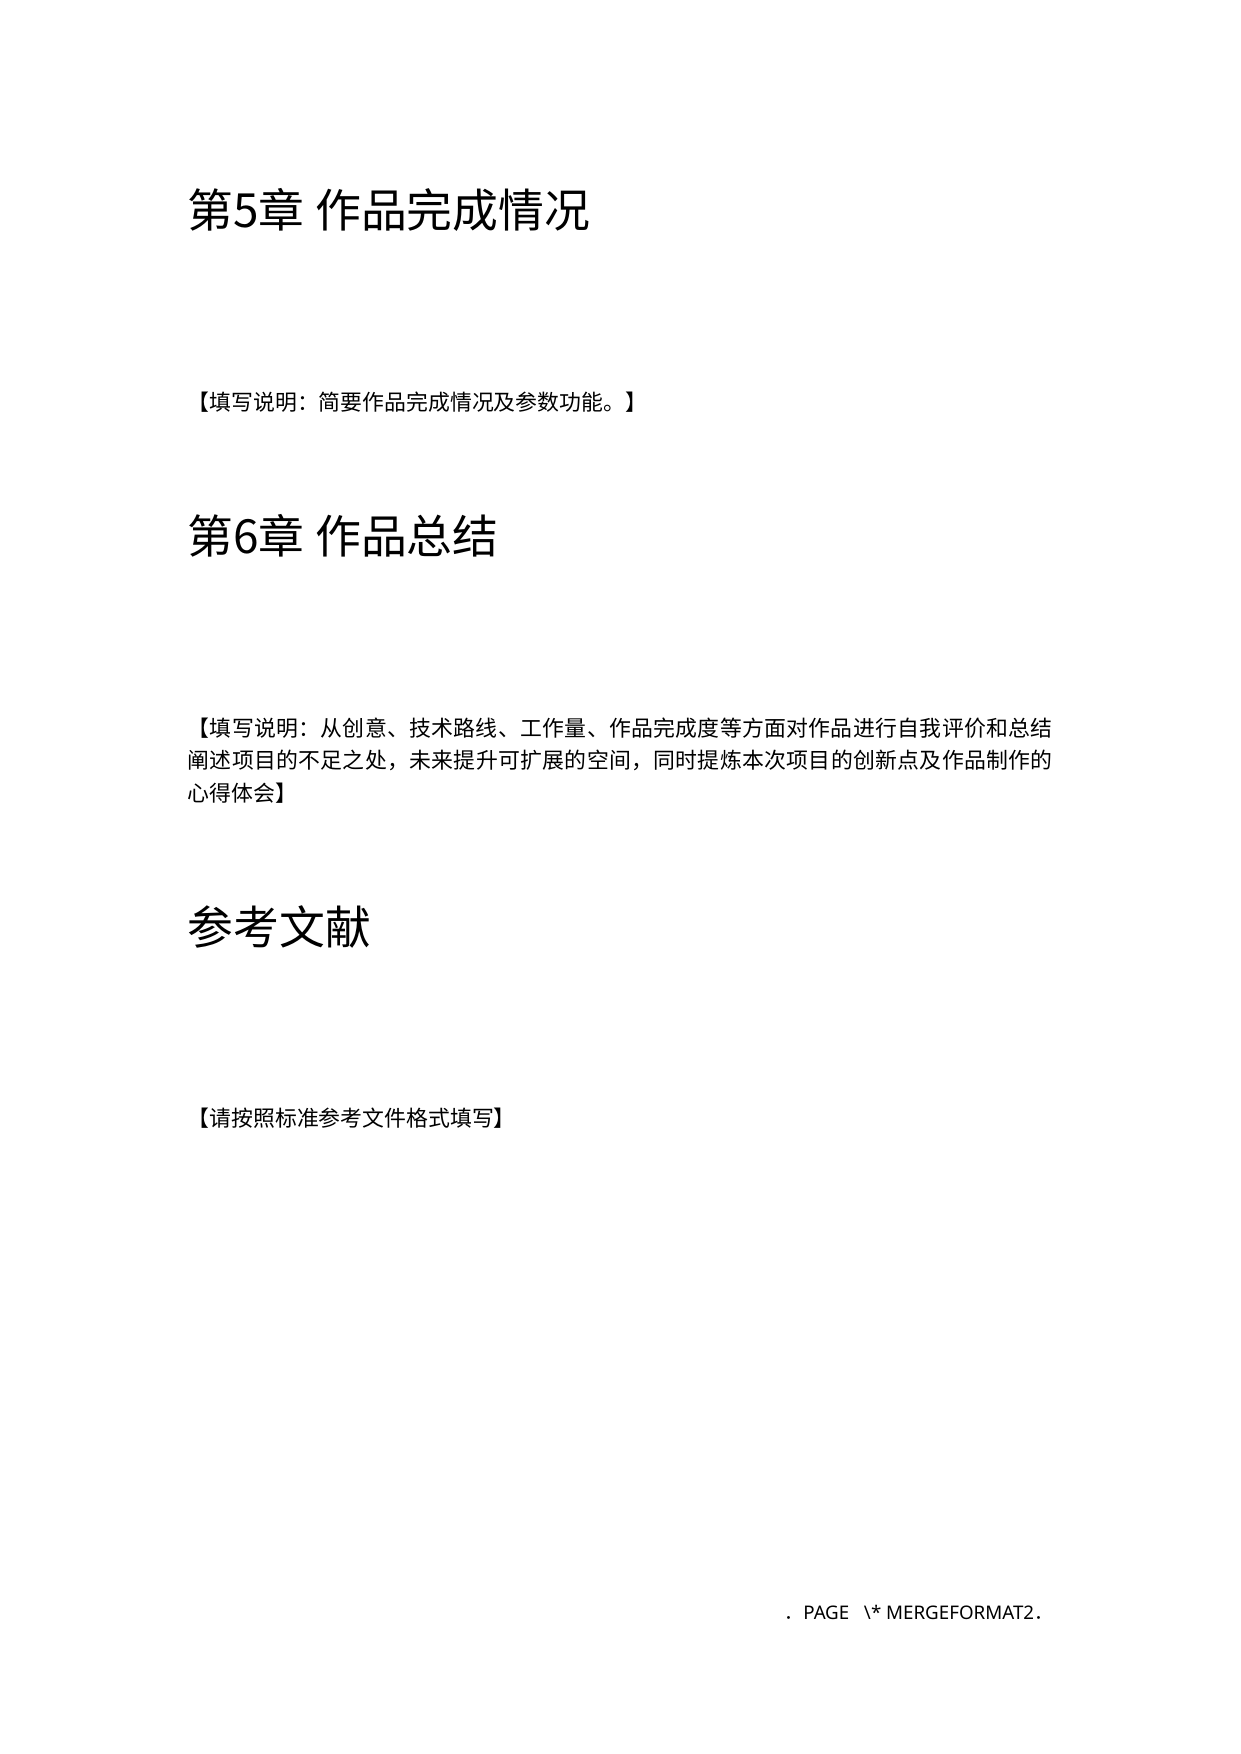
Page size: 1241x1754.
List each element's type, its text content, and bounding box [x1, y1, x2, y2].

subtitle 作品总结 [187, 485, 1053, 582]
text 【填写说明：从创意、技术路线、工作量、作品完成度等方面对作品进行自我评价和总结，阐述项目的不足之处，未来提升可扩展的空间，同时提炼本次项目的创新点及作品制作的心得体会】 [187, 710, 1053, 808]
subtitle 作品完成情况 [187, 159, 1053, 256]
text 【请按照标准参考文件格式填写】 [187, 1101, 1053, 1133]
text 【填写说明：简要作品完成情况及参数功能。】 [187, 384, 1053, 417]
subtitle 参考文献 [187, 876, 1053, 973]
